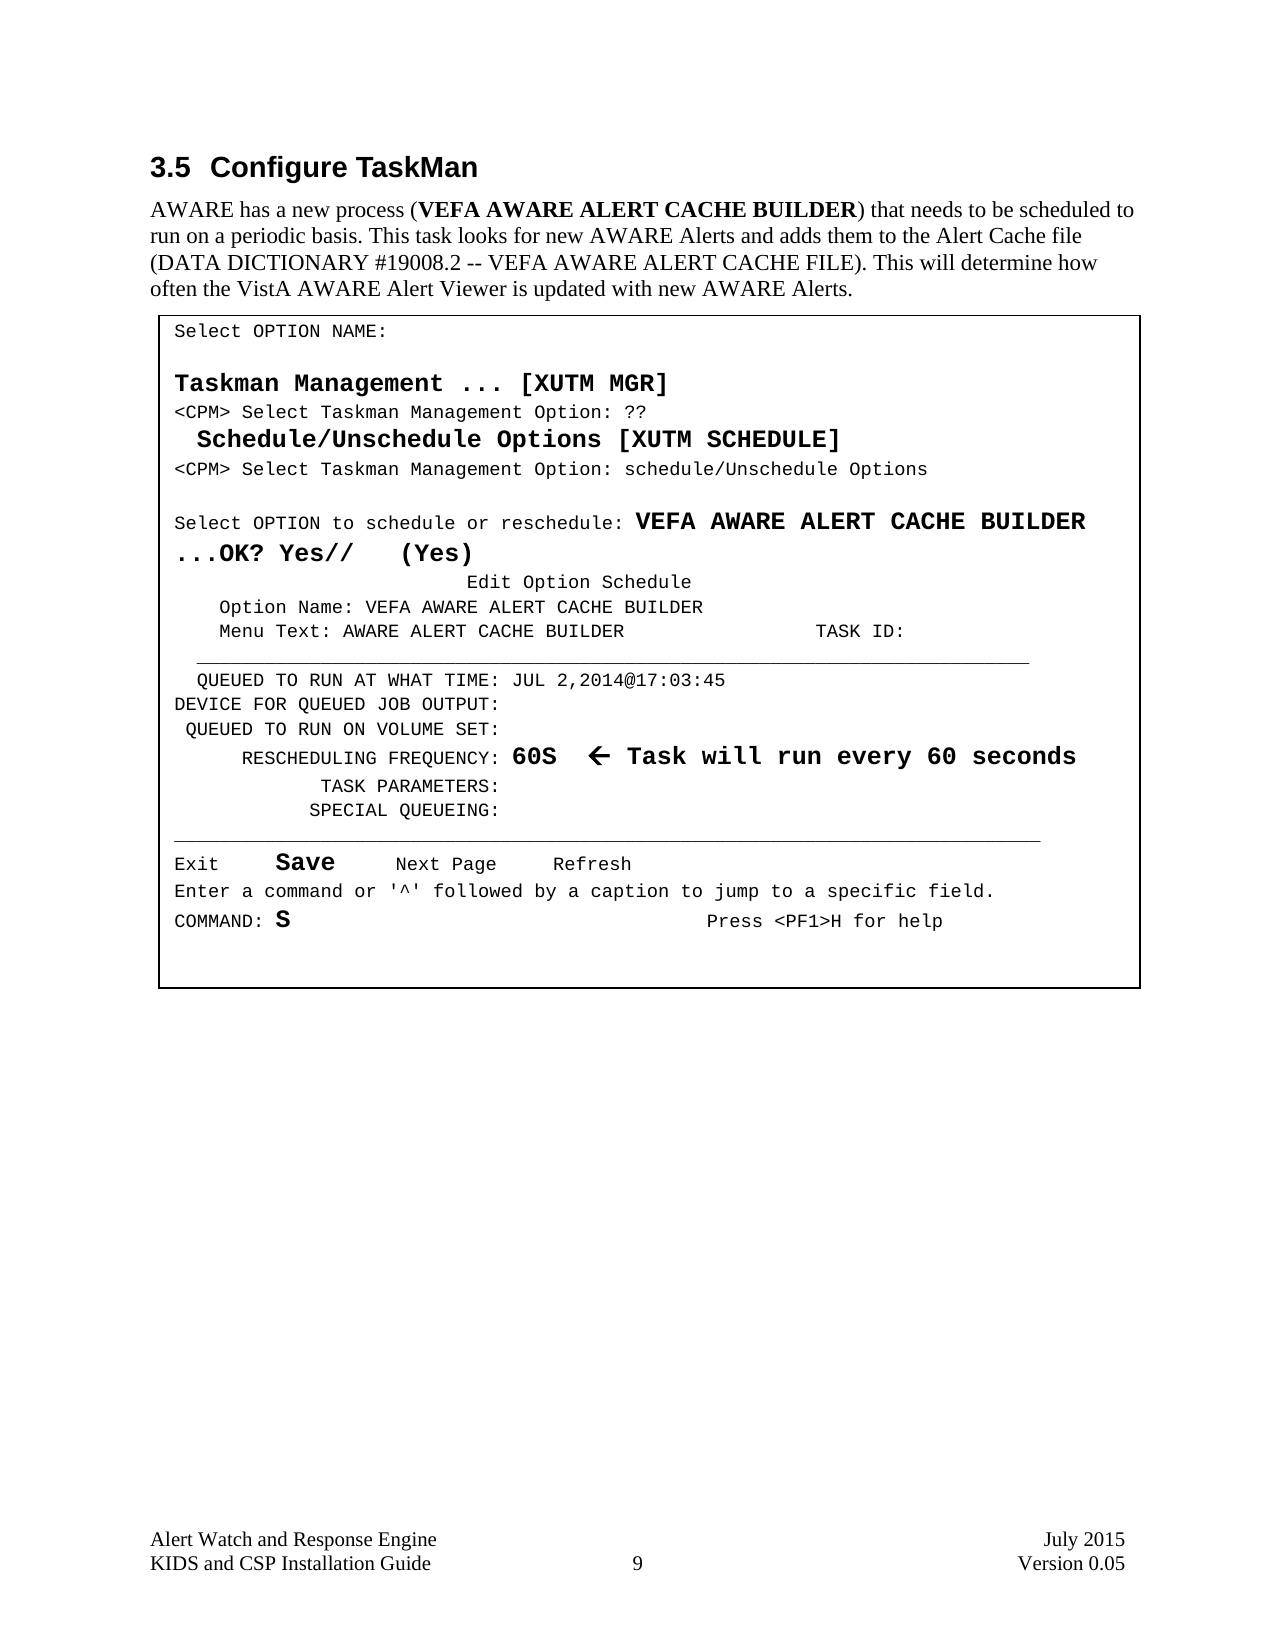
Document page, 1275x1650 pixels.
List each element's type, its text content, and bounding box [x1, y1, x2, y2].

text AWARE has a new process (VEFA AWARE ALERT CACHE BUILDER) that needs to be scheduled to run on a periodic basis. This task looks for new AWARE Alerts and adds them to the Alert Cache file (DATA DICTIONARY #19008.2 -- VEFA AWARE ALERT CACHE FILE). This will determine how often the VistA AWARE Alert Viewer is updated with new AWARE Alerts. [150, 196, 1149, 301]
subtitle Configure TaskMan [150, 150, 1125, 183]
